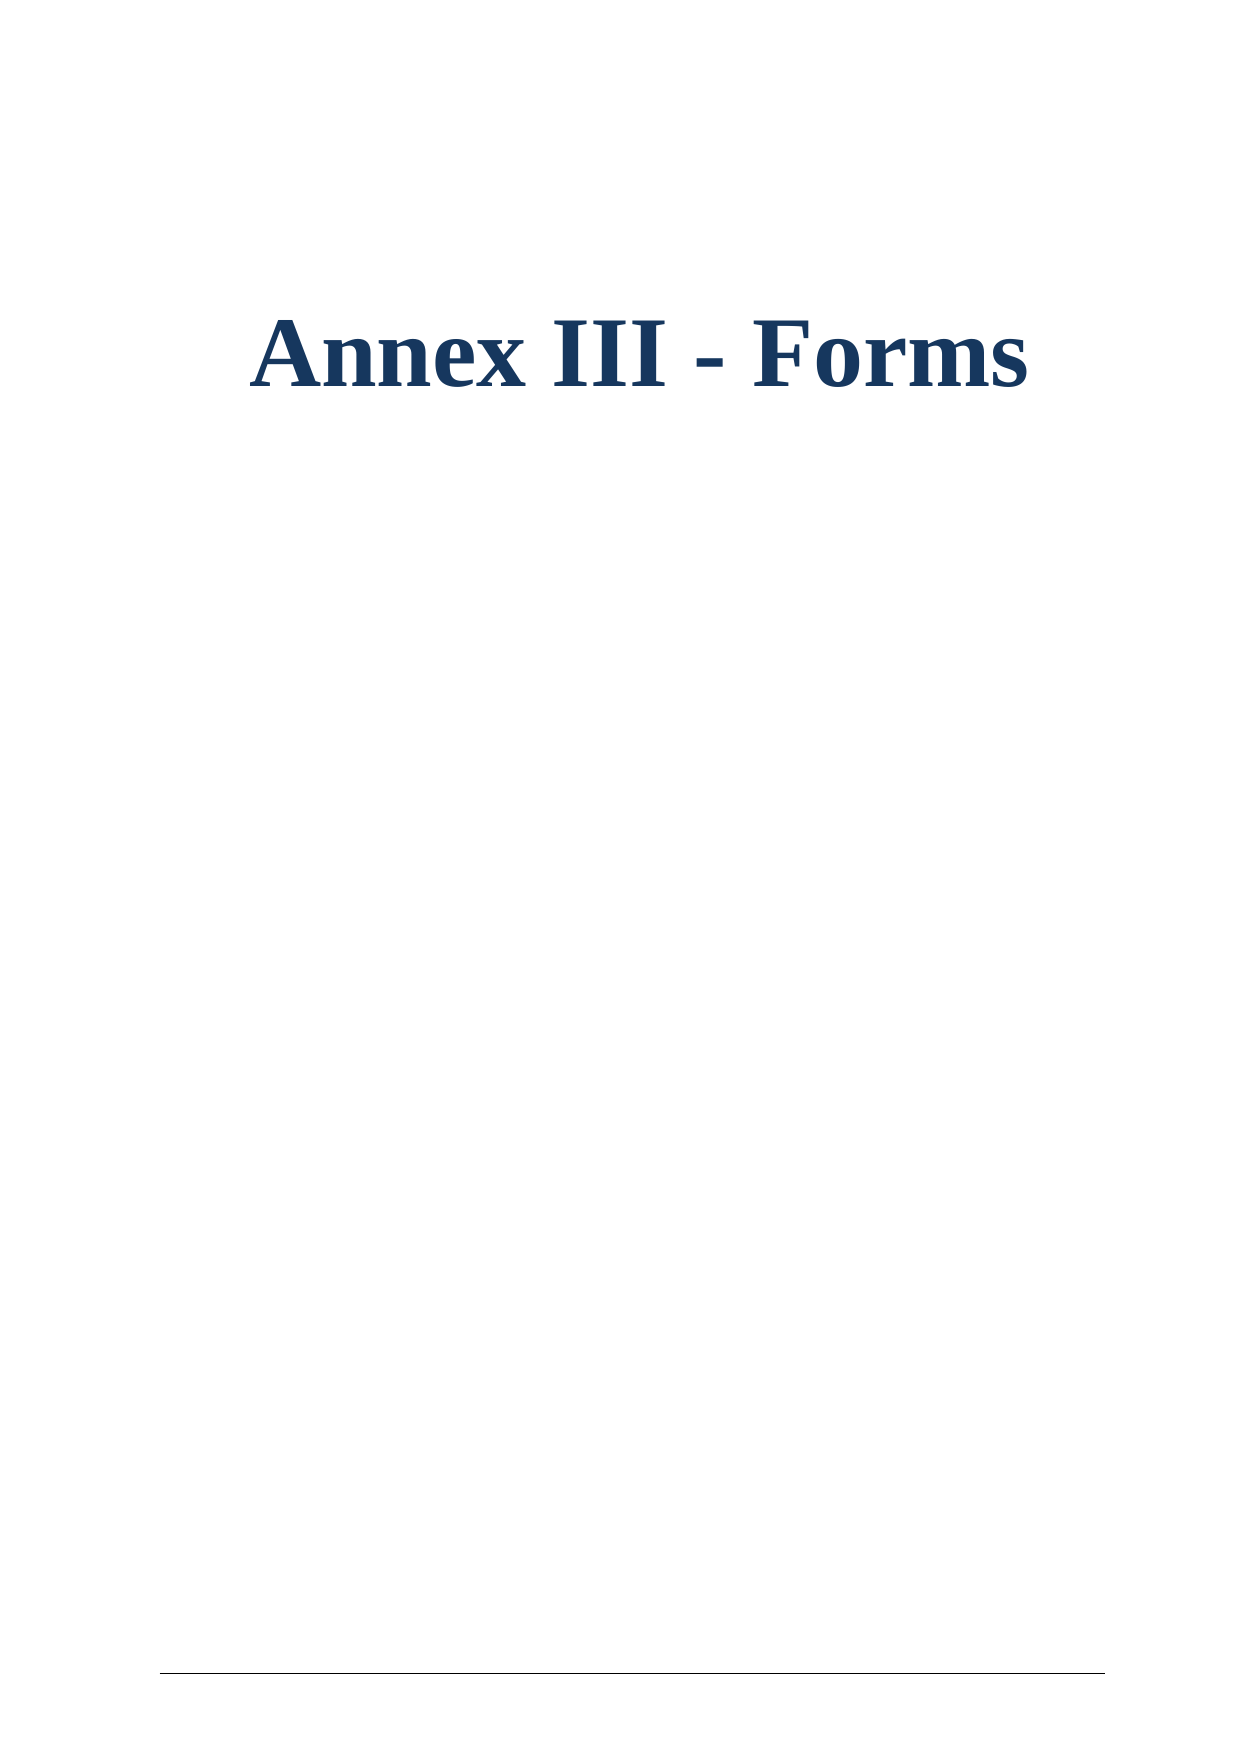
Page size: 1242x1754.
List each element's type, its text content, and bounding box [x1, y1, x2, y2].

text Annex III - Forms [159, 293, 1119, 408]
